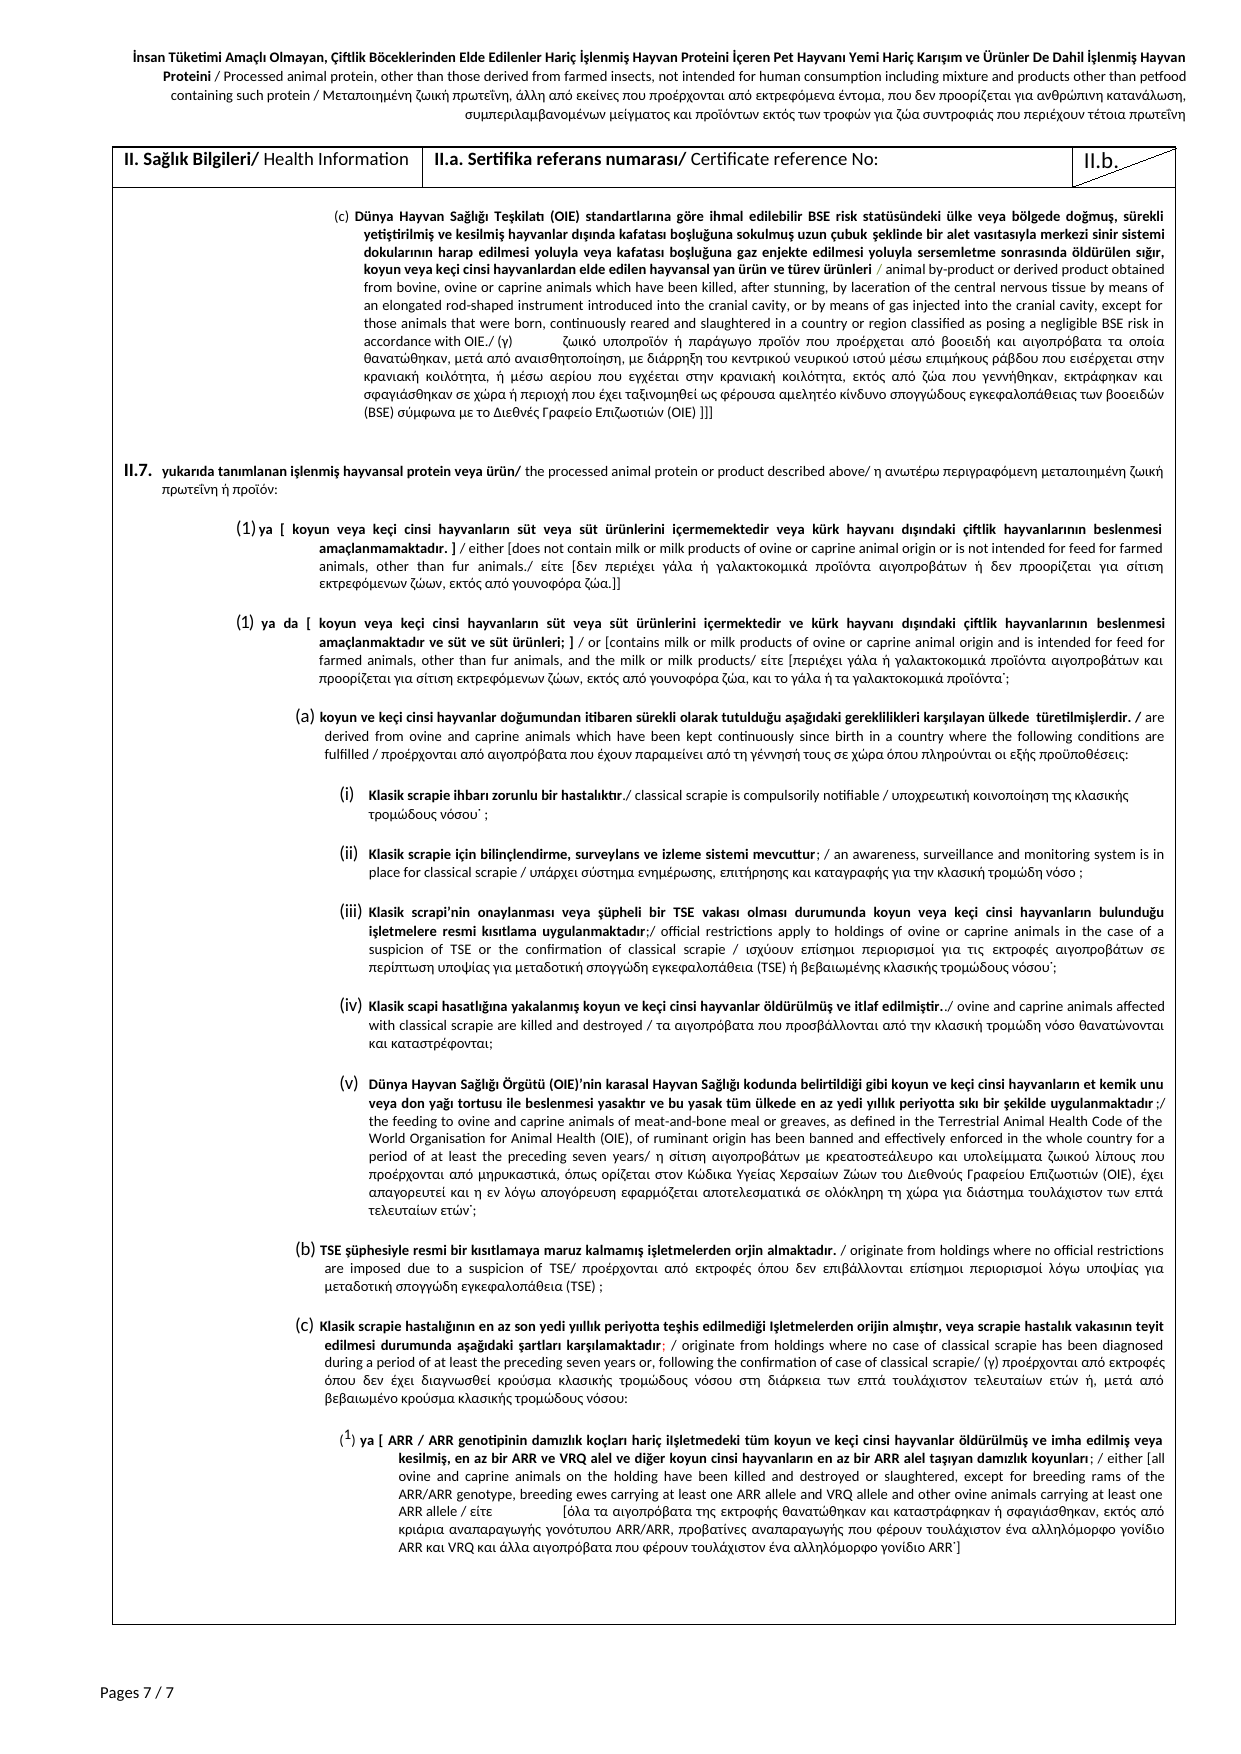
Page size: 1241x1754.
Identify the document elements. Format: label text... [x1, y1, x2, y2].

table_cell (c) Dünya Hayvan Sağlığı Teşkilatı (OIE) standartlarına göre ihmal edilebilir BSE risk statüsündeki ülke veya bölgede doğmuş, sürekli yetiştirilmiş ve kesilmiş hayvanlar dışında kafatası boşluğuna sokulmuş uzun çubuk şeklinde bir alet vasıtasıyla merkezi sinir sistemi dokularının harap edilmesi yoluyla veya kafatası boşluğuna gaz enjekte edilmesi yoluyla sersemletme sonrasında öldürülen sığır, koyun veya keçi cinsi hayvanlardan elde edilen hayvansal yan ürün ve türev ürünleri / animal by-product or derived product obtained from bovine, ovine or caprine animals which have been killed, after stunning, by laceration of the central nervous tissue by means of an elongated rod-shaped instrument introduced into the cranial cavity, or by means of gas injected into the cranial cavity, except for those animals that were born, continuously reared and slaughtered in a country or region classified as posing a negligible BSE risk in accordance with OIE./ (γ) ζωικό υποπροϊόν ή παράγωγο προϊόν που προέρχεται από βοοειδή και αιγοπρόβατα τα οποία θανατώθηκαν, μετά από αναισθητοποίηση, με διάρρηξη του κεντρικού νευρικού ιστού μέσω επιμήκους ράβδου που εισέρχεται στην κρανιακή κοιλότητα, ή μέσω αερίου που εγχέεται στην κρανιακή κοιλότητα, εκτός από ζώα που γεννήθηκαν, εκτράφηκαν και σφαγιάσθηκαν σε χώρα ή περιοχή που έχει ταξινομηθεί ως φέρουσα αμελητέο κίνδυνο σπογγώδους εγκεφαλοπάθειας των βοοειδών (BSE) σύμφωνα με το Διεθνές Γραφείο Επιζωοτιών (OIE) ]]] yukarıda tanımlanan işlenmiş hayvansal protein veya ürün/ the processed animal protein or product described above/ η ανωτέρω περιγραφόμενη μεταποιημένη ζωική πρωτεΐνη ή προϊόν: ya [ koyun veya keçi cinsi hayvanların süt veya süt ürünlerini içermemektedir veya kürk hayvanı dışındaki çiftlik hayvanlarının beslenmesi amaçlanmamaktadır. ] / either [does not contain milk or milk products of ovine or caprine animal origin or is not intended for feed for farmed animals, other than fur animals./ είτε [δεν περιέχει γάλα ή γαλακτοκομικά προϊόντα αιγοπροβάτων ή δεν προορίζεται για σίτιση εκτρεφόμενων ζώων, εκτός από γουνοφόρα ζώα.]] ya da [ koyun veya keçi cinsi hayvanların süt veya süt ürünlerini içermektedir ve kürk hayvanı dışındaki çiftlik hayvanlarının beslenmesi amaçlanmaktadır ve süt ve süt ürünleri; ] / or [contains milk or milk products of ovine or caprine animal origin and is intended for feed for farmed animals, other than fur animals, and the milk or milk products/ είτε [περιέχει γάλα ή γαλακτοκομικά προϊόντα αιγοπροβάτων και προορίζεται για σίτιση εκτρεφόμενων ζώων, εκτός από γουνοφόρα ζώα, και το γάλα ή τα γαλακτοκομικά προϊόντα˙; koyun ve keçi cinsi hayvanlar doğumundan itibaren sürekli olarak tutulduğu aşağıdaki gereklilikleri karşılayan ülkede türetilmişlerdir. / are derived from ovine and caprine animals which have been kept continuously since birth in a country where the following conditions are fulfilled / προέρχονται από αιγοπρόβατα που έχουν παραμείνει από τη γέννησή τους σε χώρα όπου πληρούνται οι εξής προϋποθέσεις: Klasik scrapie ihbarı zorunlu bir hastalıktır./ classical scrapie is compulsorily notifiable / υποχρεωτική κοινοποίηση της κλασικής τρομώδους νόσου˙ ; Klasik scrapie için bilinçlendirme, surveylans ve izleme sistemi mevcuttur; / an awareness, surveillance and monitoring system is in place for classical scrapie / υπάρχει σύστημα ενημέρωσης, επιτήρησης και καταγραφής για την κλασική τρομώδη νόσο ; Klasik scrapi’nin onaylanması veya şüpheli bir TSE vakası olması durumunda koyun veya keçi cinsi hayvanların bulunduğu işletmelere resmi kısıtlama uygulanmaktadır;/ official restrictions apply to holdings of ovine or caprine animals in the case of a suspicion of TSE or the confirmation of classical scrapie / ισχύουν επίσημοι περιορισμοί για τις εκτροφές αιγοπροβάτων σε περίπτωση υποψίας για μεταδοτική σπογγώδη εγκεφαλοπάθεια (TSE) ή βεβαιωμένης κλασικής τρομώδους νόσου˙; Klasik scapi hasatlığına yakalanmış koyun ve keçi cinsi hayvanlar öldürülmüş ve itlaf edilmiştir../ ovine and caprine animals affected with classical scrapie are killed and destroyed / τα αιγοπρόβατα που προσβάλλονται από την κλασική τρομώδη νόσο θανατώνονται και καταστρέφονται; Dünya Hayvan Sağlığı Örgütü (OIE)’nin karasal Hayvan Sağlığı kodunda belirtildiği gibi koyun ve keçi cinsi hayvanların et kemik unu veya don yağı tortusu ile beslenmesi yasaktır ve bu yasak tüm ülkede en az yedi yıllık periyotta sıkı bir şekilde uygulanmaktadır;/ the feeding to ovine and caprine animals of meat-and-bone meal or greaves, as defined in the Terrestrial Animal Health Code of the World Organisation for Animal Health (OIE), of ruminant origin has been banned and effectively enforced in the whole country for a period of at least the preceding seven years/ η σίτιση αιγοπροβάτων με κρεατοστεάλευρο και υπολείμματα ζωικού λίπους που προέρχονται από μηρυκαστικά, όπως ορίζεται στον Κώδικα Υγείας Χερσαίων Ζώων του Διεθνούς Γραφείου Επιζωοτιών (OIE), έχει απαγορευτεί και η εν λόγω απογόρευση εφαρμόζεται αποτελεσματικά σε ολόκληρη τη χώρα για διάστημα τουλάχιστον των επτά τελευταίων ετών˙; TSE şüphesiyle resmi bir kısıtlamaya maruz kalmamış işletmelerden orjin almaktadır. / originate from holdings where no official restrictions are imposed due to a suspicion of TSE/ προέρχονται από εκτροφές όπου δεν επιβάλλονται επίσημοι περιορισμοί λόγω υποψίας για μεταδοτική σπογγώδη εγκεφαλοπάθεια (TSE) ; Klasik scrapie hastalığının en az son yedi yııllık periyotta teşhis edilmediği Işletmelerden orijin almıştır, veya scrapie hastalık vakasının teyit edilmesi durumunda aşağıdaki şartları karşılamaktadır; / originate from holdings where no case of classical scrapie has been diagnosed during a period of at least the preceding seven years or, following the confirmation of case of classical scrapie/ (γ) προέρχονται από εκτροφές όπου δεν έχει διαγνωσθεί κρούσμα κλασικής τρομώδους νόσου στη διάρκεια των επτά τουλάχιστον τελευταίων ετών ή, μετά από βεβαιωμένο κρούσμα κλασικής τρομώδους νόσου: (1) ya [ ARR / ARR genotipinin damızlık koçları hariç iIşletmedeki tüm koyun ve keçi cinsi hayvanlar öldürülmüş ve imha edilmiş veya kesilmiş, en az bir ARR ve VRQ alel ve diğer koyun cinsi hayvanların en az bir ARR alel taşıyan damızlık koyunları; / either [all ovine and caprine animals on the holding have been killed and destroyed or slaughtered, except for breeding rams of the ARR/ARR genotype, breeding ewes carrying at least one ARR allele and VRQ allele and other ovine animals carrying at least one ARR allele / είτε [όλα τα αιγοπρόβατα της εκτροφής θανατώθηκαν και καταστράφηκαν ή σφαγιάσθηκαν, εκτός από κριάρια αναπαραγωγής γονότυπου ARR/ARR, προβατίνες αναπαραγωγής που φέρουν τουλάχιστον ένα αλληλόμορφο γονίδιο ARR και VRQ και άλλα αιγοπρόβατα που φέρουν τουλάχιστον ένα αλληλόμορφο γονίδιο ARR˙] [113, 188, 1175, 1624]
table_header II. Sağlık Bilgileri/ Health Information [113, 148, 422, 187]
table_header II.a. Sertifika referans numarası/ Certificate reference No: [423, 148, 1072, 187]
table_header II.b. [1073, 148, 1175, 187]
